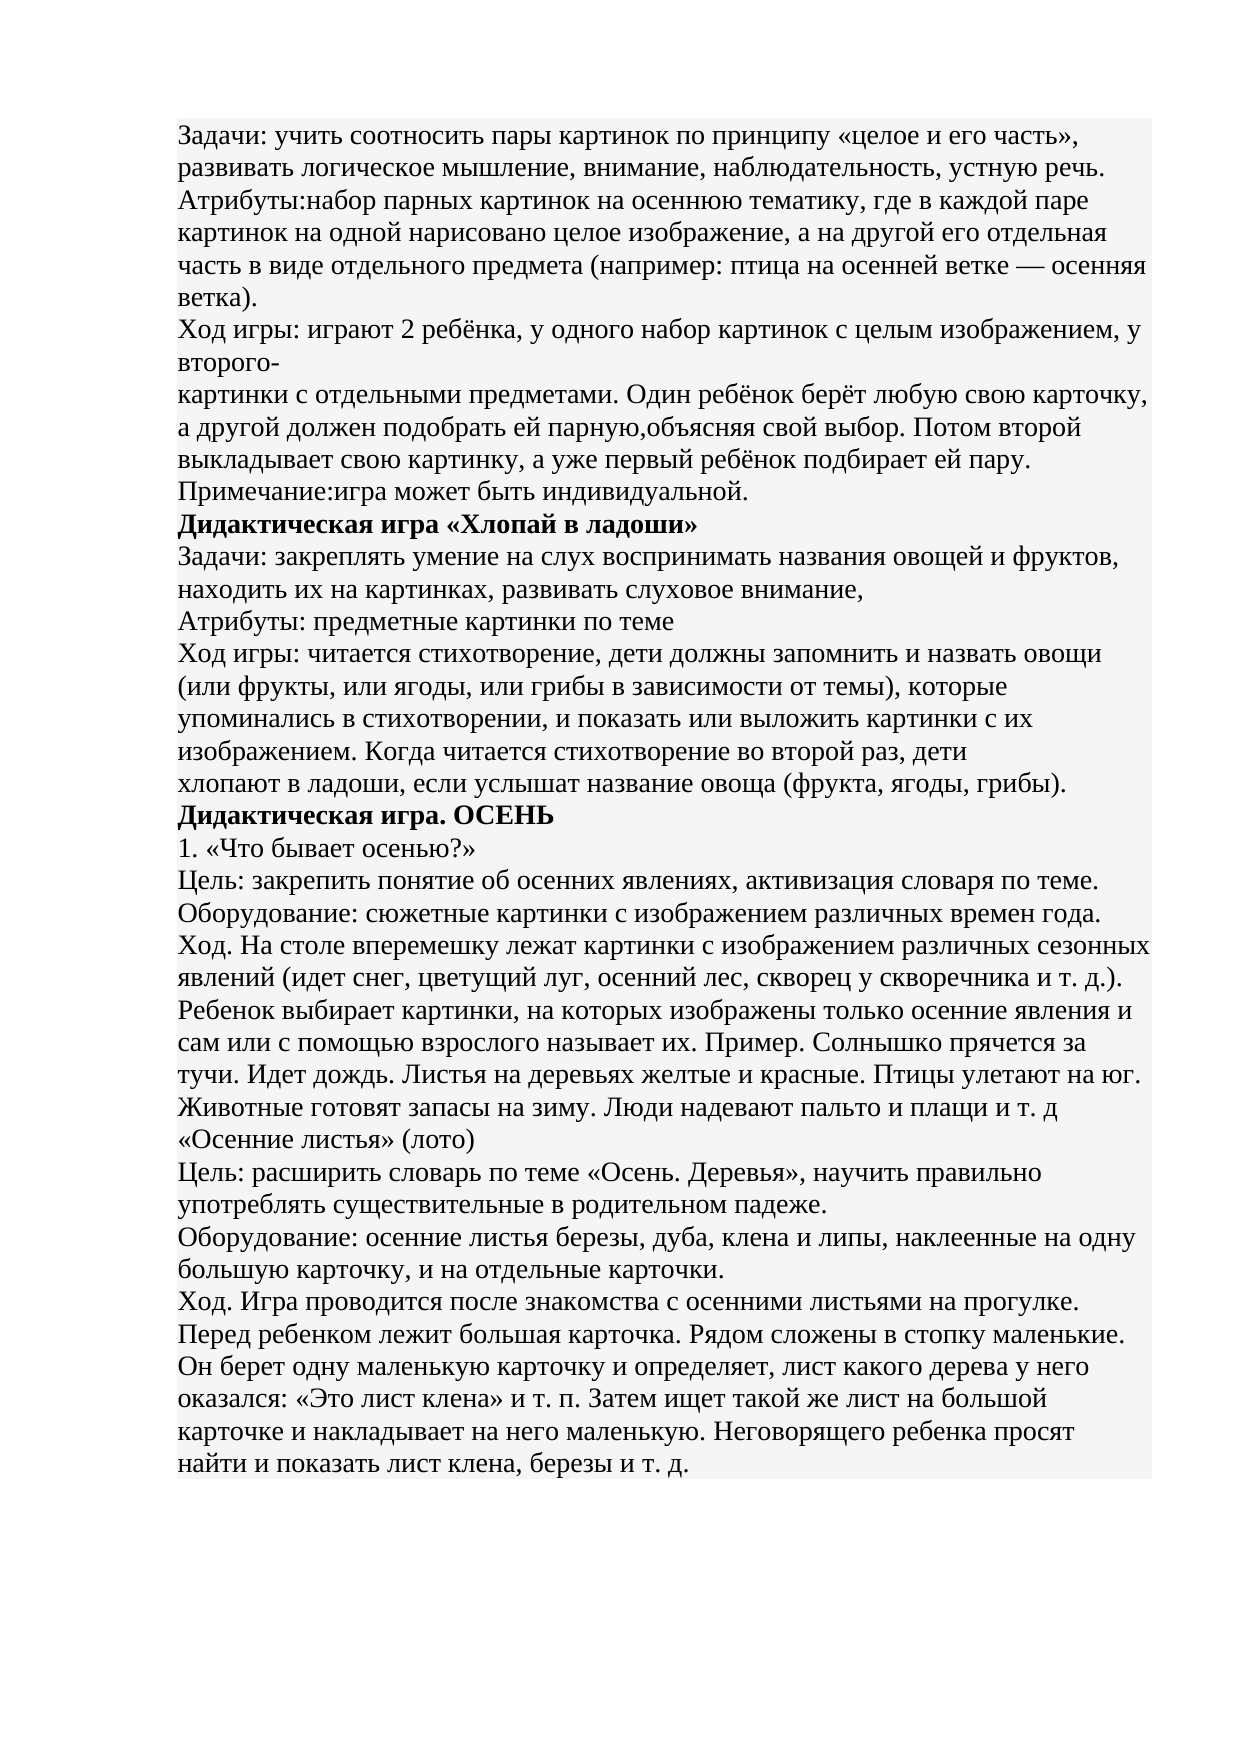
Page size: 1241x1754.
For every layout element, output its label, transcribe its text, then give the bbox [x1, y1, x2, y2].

text «Осенние листья» (лото) [177, 1122, 1152, 1155]
text Ход игры: читается стихотворение, дети должны запомнить и назвать овощи (или фрукты, или ягоды, или грибы в зависимости от темы), которые упоминались в стихотворении, и показать или выложить картинки с их [177, 636, 1152, 734]
text Задачи: учить соотносить пары картинок по принципу «целое и его часть», развивать логическое мышление, внимание, наблюдательность, устную речь. [177, 118, 1152, 183]
text Оборудование: сюжетные картинки с изображением различных времен года. [177, 896, 1152, 928]
text картинки с отдельными предметами. Один ребёнок берёт любую свою карточку, [177, 377, 1152, 410]
text 1. «Что бывает осенью?» [177, 831, 1152, 863]
text Атрибуты:набор парных картинок на осеннюю тематику, где в каждой паре картинок на одной нарисовано целое изображение, а на другой его отдельная часть в виде отдельного предмета (например: птица на осенней ветке — осенняя ветка). [177, 183, 1152, 312]
text Дидактическая игра «Хлопай в ладоши» [177, 507, 1152, 539]
text Оборудование: осенние листья березы, дуба, клена и липы, наклеенные на одну большую карточку, и на отдельные карточки. [177, 1219, 1152, 1284]
text выкладывает свою картинку, а уже первый ребёнок подбирает ей пару. [177, 442, 1152, 474]
text Ход. Игра проводится после знакомства с осенними листьями на прогулке. Перед ребенком лежит большая карточка. Рядом сложены в стопку маленькие. Он берет одну маленькую карточку и определяет, лист какого дерева у него оказался: «Это лист клена» и т. п. Затем ищет такой же лист на большой карточке и накладывает на него маленькую. Неговорящего ребенка просят найти и показать лист клена, березы и т. д. [177, 1284, 1152, 1479]
text изображением. Когда читается стихотворение во второй раз, дети [177, 734, 1152, 766]
text а другой должен подобрать ей парную,объясняя свой выбор. Потом второй [177, 410, 1152, 442]
text Атрибуты: предметные картинки по теме [177, 604, 1152, 636]
text Задачи: закреплять умение на слух воспринимать названия овощей и фруктов, [177, 539, 1152, 572]
text Дидактическая игра. ОСЕНЬ [177, 798, 1152, 831]
text Цель: расширить словарь по теме «Осень. Деревья», научить правильно употреблять существительные в родительном падеже. [177, 1155, 1152, 1219]
text Ход игры: играют 2 ребёнка, у одного набор картинок с целым изображением, у второго- [177, 312, 1152, 377]
text Примечание:игра может быть индивидуальной. [177, 474, 1152, 507]
text находить их на картинках, развивать слуховое внимание, [177, 572, 1152, 604]
text Цель: закрепить понятие об осенних явлениях, активизация словаря по теме. [177, 863, 1152, 896]
text хлопают в ладоши, если услышат название овоща (фрукта, ягоды, грибы). [177, 766, 1152, 798]
text Ход. На столе вперемешку лежат картинки с изображением различных сезонных явлений (идет снег, цветущий луг, осенний лес, скворец у скворечника и т. д.). Ребенок выбирает картинки, на которых изображены только осенние явления и сам или с помощью взрослого называет их. Пример. Солнышко прячется за тучи. Идет дождь. Листья на деревьях желтые и красные. Птицы улетают на юг. Животные готовят запасы на зиму. Люди надевают пальто и плащи и т. д [177, 928, 1152, 1122]
